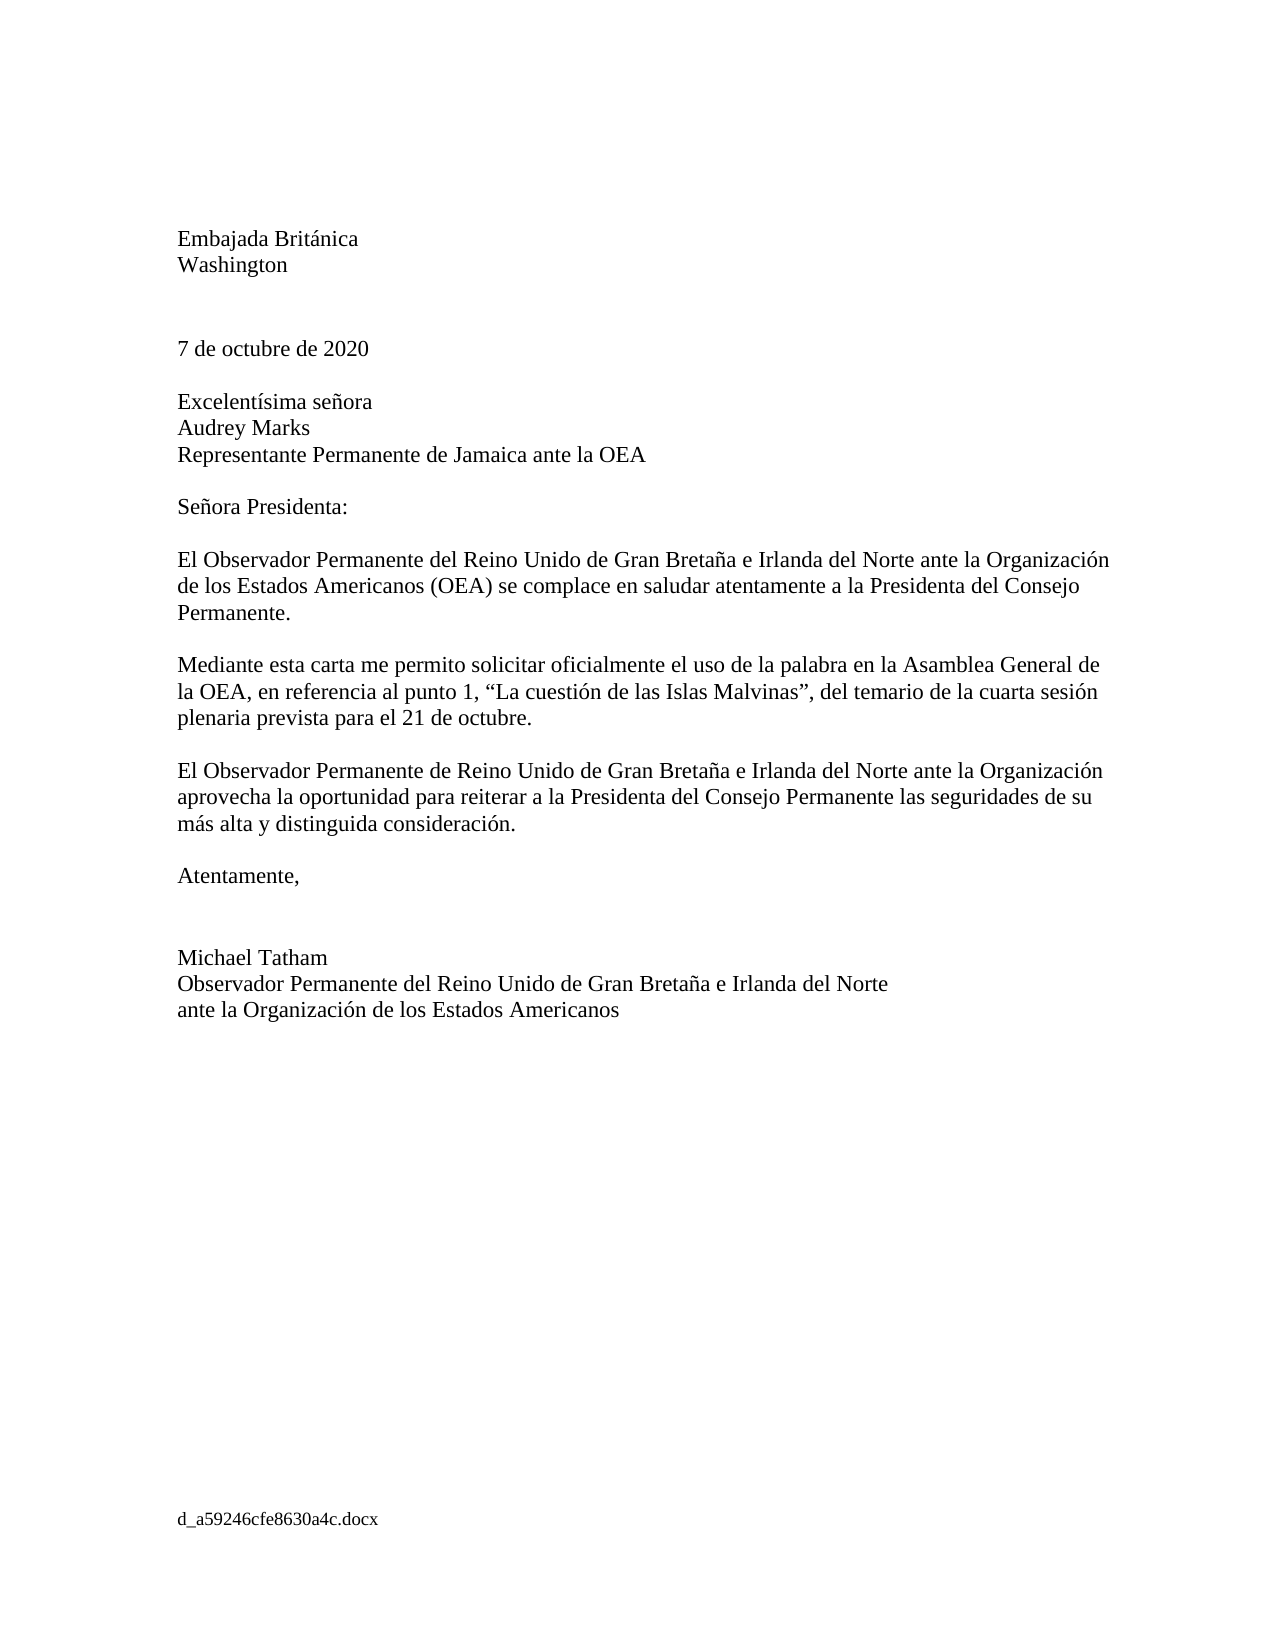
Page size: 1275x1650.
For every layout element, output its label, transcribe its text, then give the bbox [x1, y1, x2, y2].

text El Observador Permanente de Reino Unido de Gran Bretaña e Irlanda del Norte ante la Organización aprovecha la oportunidad para reiterar a la Presidenta del Consejo Permanente las seguridades de su más alta y distinguida consideración. [177, 757, 1111, 836]
text Washington [177, 251, 1111, 278]
text Atentamente, [177, 862, 1111, 889]
text Embajada Británica [177, 225, 1111, 251]
text Observador Permanente del Reino Unido de Gran Bretaña e Irlanda del Norte [177, 970, 1111, 996]
text Michael Tatham [177, 944, 1111, 970]
text 7 de octubre de 2020 [177, 335, 1111, 362]
text Representante Permanente de Jamaica ante la OEA [177, 441, 1111, 467]
text Mediante esta carta me permito solicitar oficialmente el uso de la palabra en la Asamblea General de la OEA, en referencia al punto 1, “La cuestión de las Islas Malvinas”, del temario de la cuarta sesión plenaria prevista para el 21 de octubre. [177, 651, 1111, 731]
text Señora Presidenta: [177, 493, 1111, 520]
text ante la Organización de los Estados Americanos [177, 996, 1111, 1023]
text Excelentísima señora [177, 388, 1111, 414]
text El Observador Permanente del Reino Unido de Gran Bretaña e Irlanda del Norte ante la Organización de los Estados Americanos (OEA) se complace en saludar atentamente a la Presidenta del Consejo Permanente. [177, 546, 1111, 625]
text Audrey Marks [177, 414, 1111, 441]
